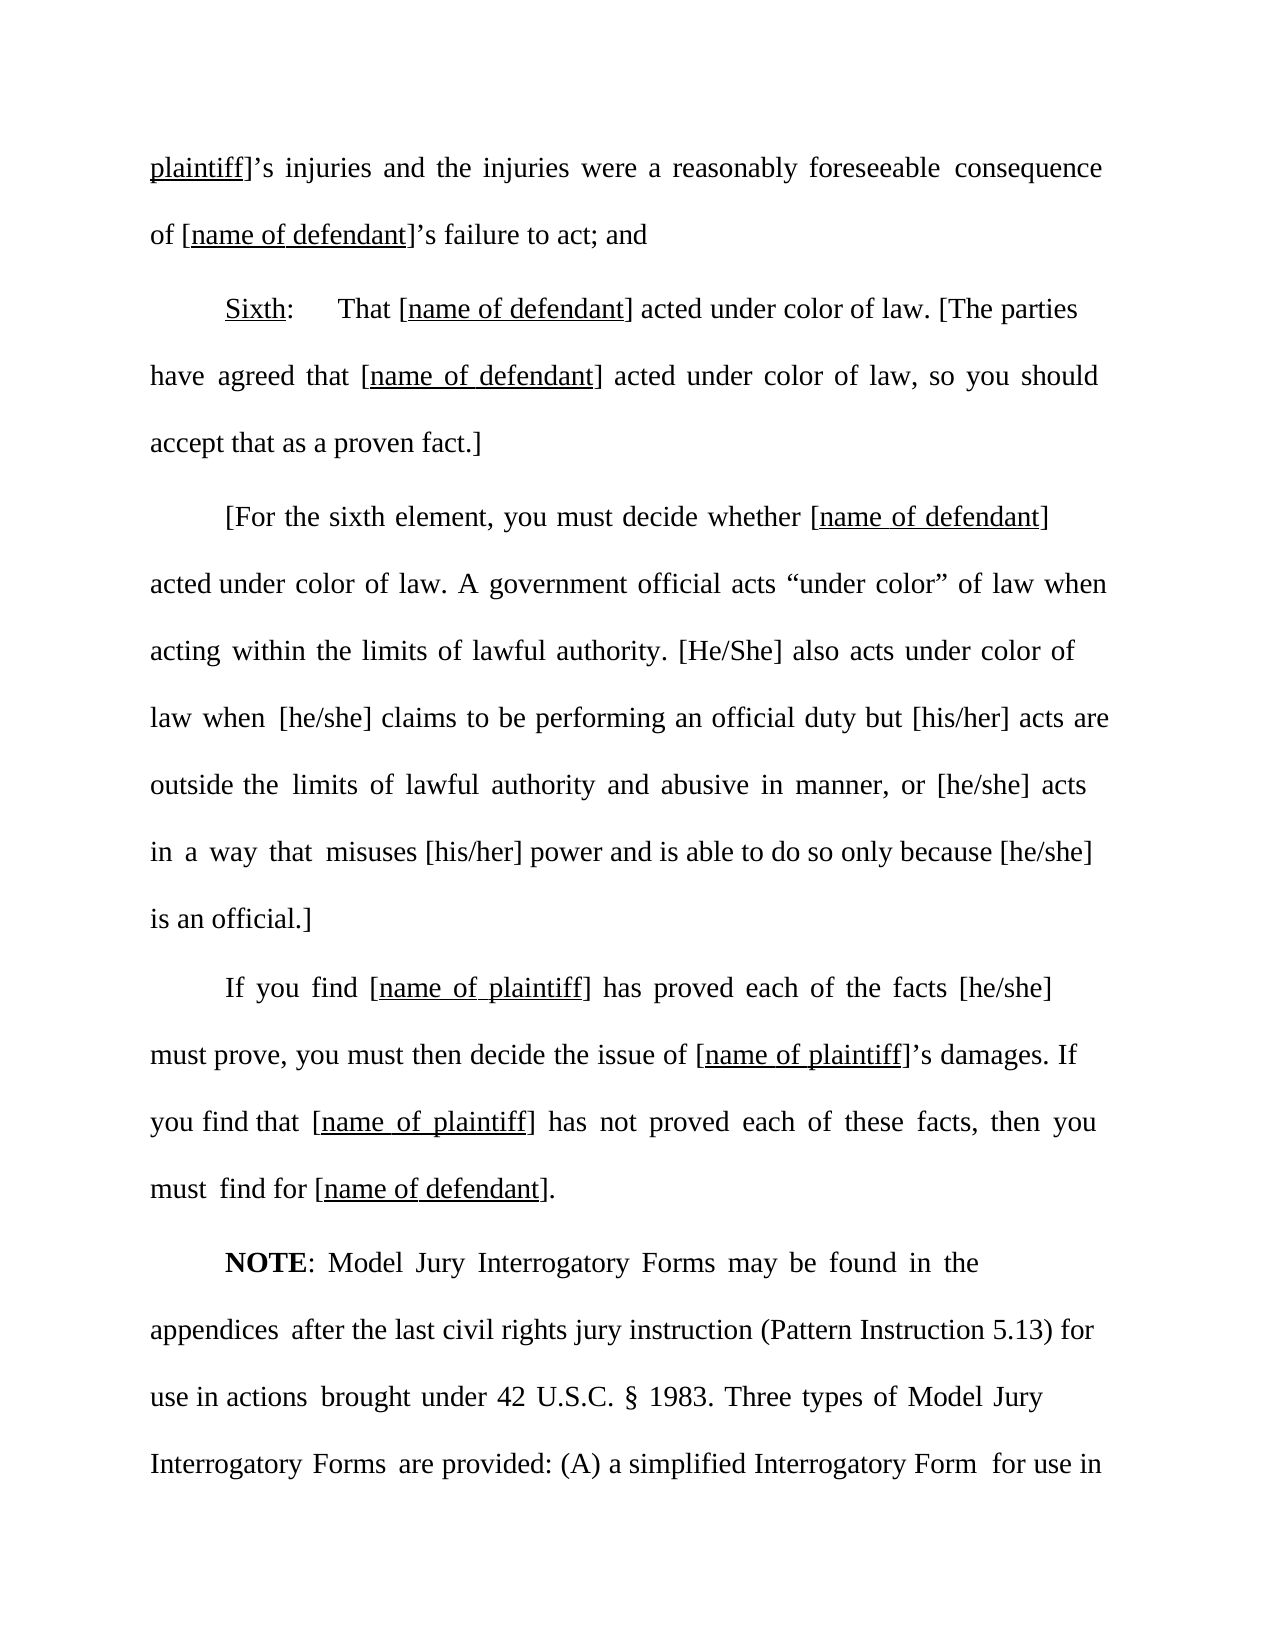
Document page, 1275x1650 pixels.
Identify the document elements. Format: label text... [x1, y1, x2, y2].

text [For the sixth element, you must decide whether [name of defendant] acted under color of law. A government official acts “under color” of law when acting within the limits of lawful authority. [He/She] also acts under color of law when [he/she] claims to be performing an official duty but [his/her] acts are outside the limits of lawful authority and abusive in manner, or [he/she] acts in a way that misuses [his/her] power and is able to do so only because [he/she] is an official.] [150, 499, 1113, 935]
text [150, 150, 1113, 251]
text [150, 1245, 1113, 1479]
text If you find [name of plaintiff] has proved each of the facts [he/she] must prove, you must then decide the issue of [name of plaintiff]’s damages. If you find that [name of plaintiff] has not proved each of these facts, then you must find for [name of defendant]. [150, 970, 1112, 1204]
text Sixth: That [name of defendant] acted under color of law. [The parties have agreed that [name of defendant] acted under color of law, so you should accept that as a proven fact.] [150, 291, 1113, 458]
